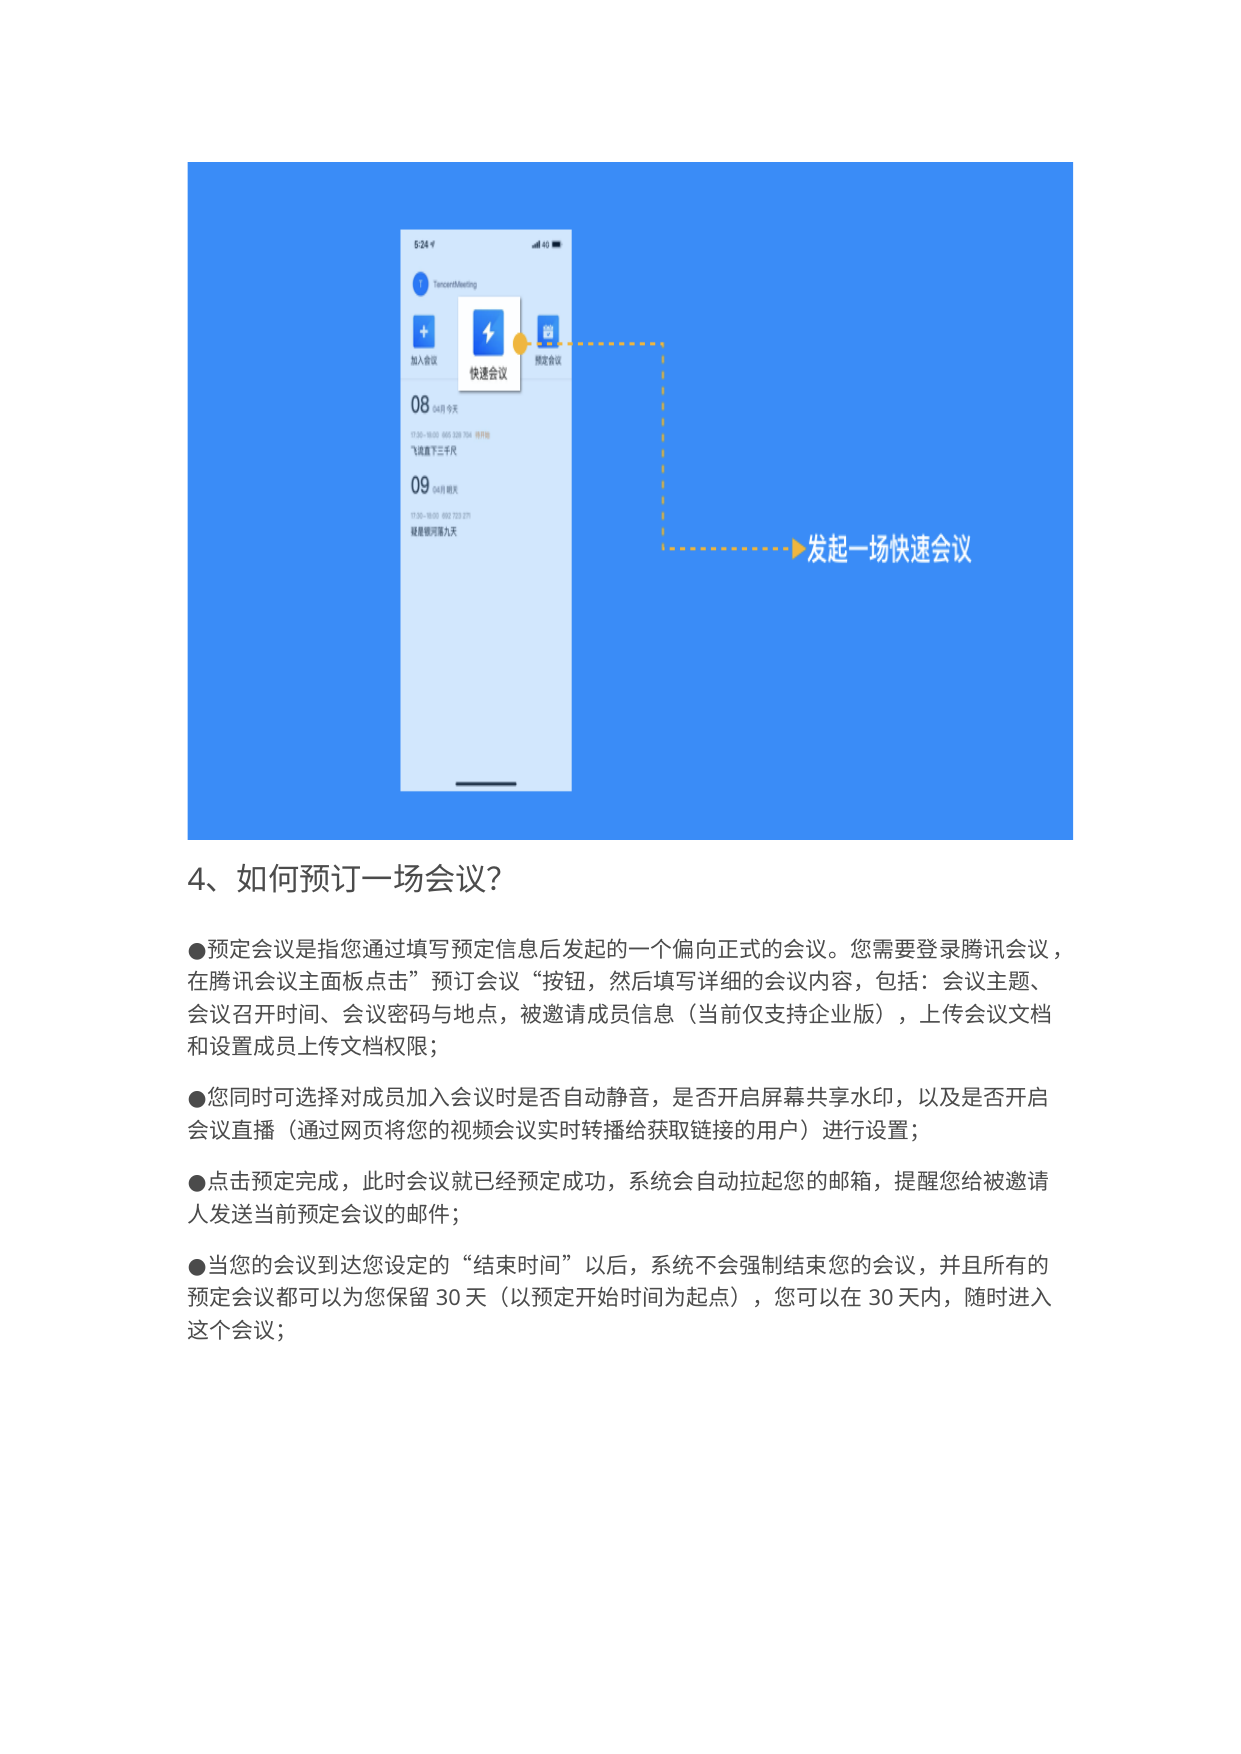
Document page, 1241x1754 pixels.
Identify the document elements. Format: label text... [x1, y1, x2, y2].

text ●点击预定完成，此时会议就已经预定成功，系统会自动拉起您的邮箱，提醒您给被邀请人发送当前预定会议的邮件； [187, 1164, 1053, 1229]
text ●当您的会议到达您设定的“结束时间”以后，系统不会强制结束您的会议，并且所有的预定会议都可以为您保留30天（以预定开始时间为起点），您可以在30天内，随时进入这个会议； [187, 1248, 1053, 1345]
text ●您同时可选择对成员加入会议时是否自动静音，是否开启屏幕共享水印，以及是否开启会议直播（通过网页将您的视频会议实时转播给获取链接的用户）进行设置； [187, 1080, 1053, 1145]
picture [187, 162, 1074, 840]
text 4、如何预订一场会议？ [187, 844, 1053, 909]
text ●预定会议是指您通过填写预定信息后发起的一个偏向正式的会议。您需要登录腾讯会议，在腾讯会议主面板点击”预订会议“按钮，然后填写详细的会议内容，包括：会议主题、会议召开时间、会议密码与地点，被邀请成员信息（当前仅支持企业版），上传会议文档和设置成员上传文档权限； [187, 931, 1053, 1061]
